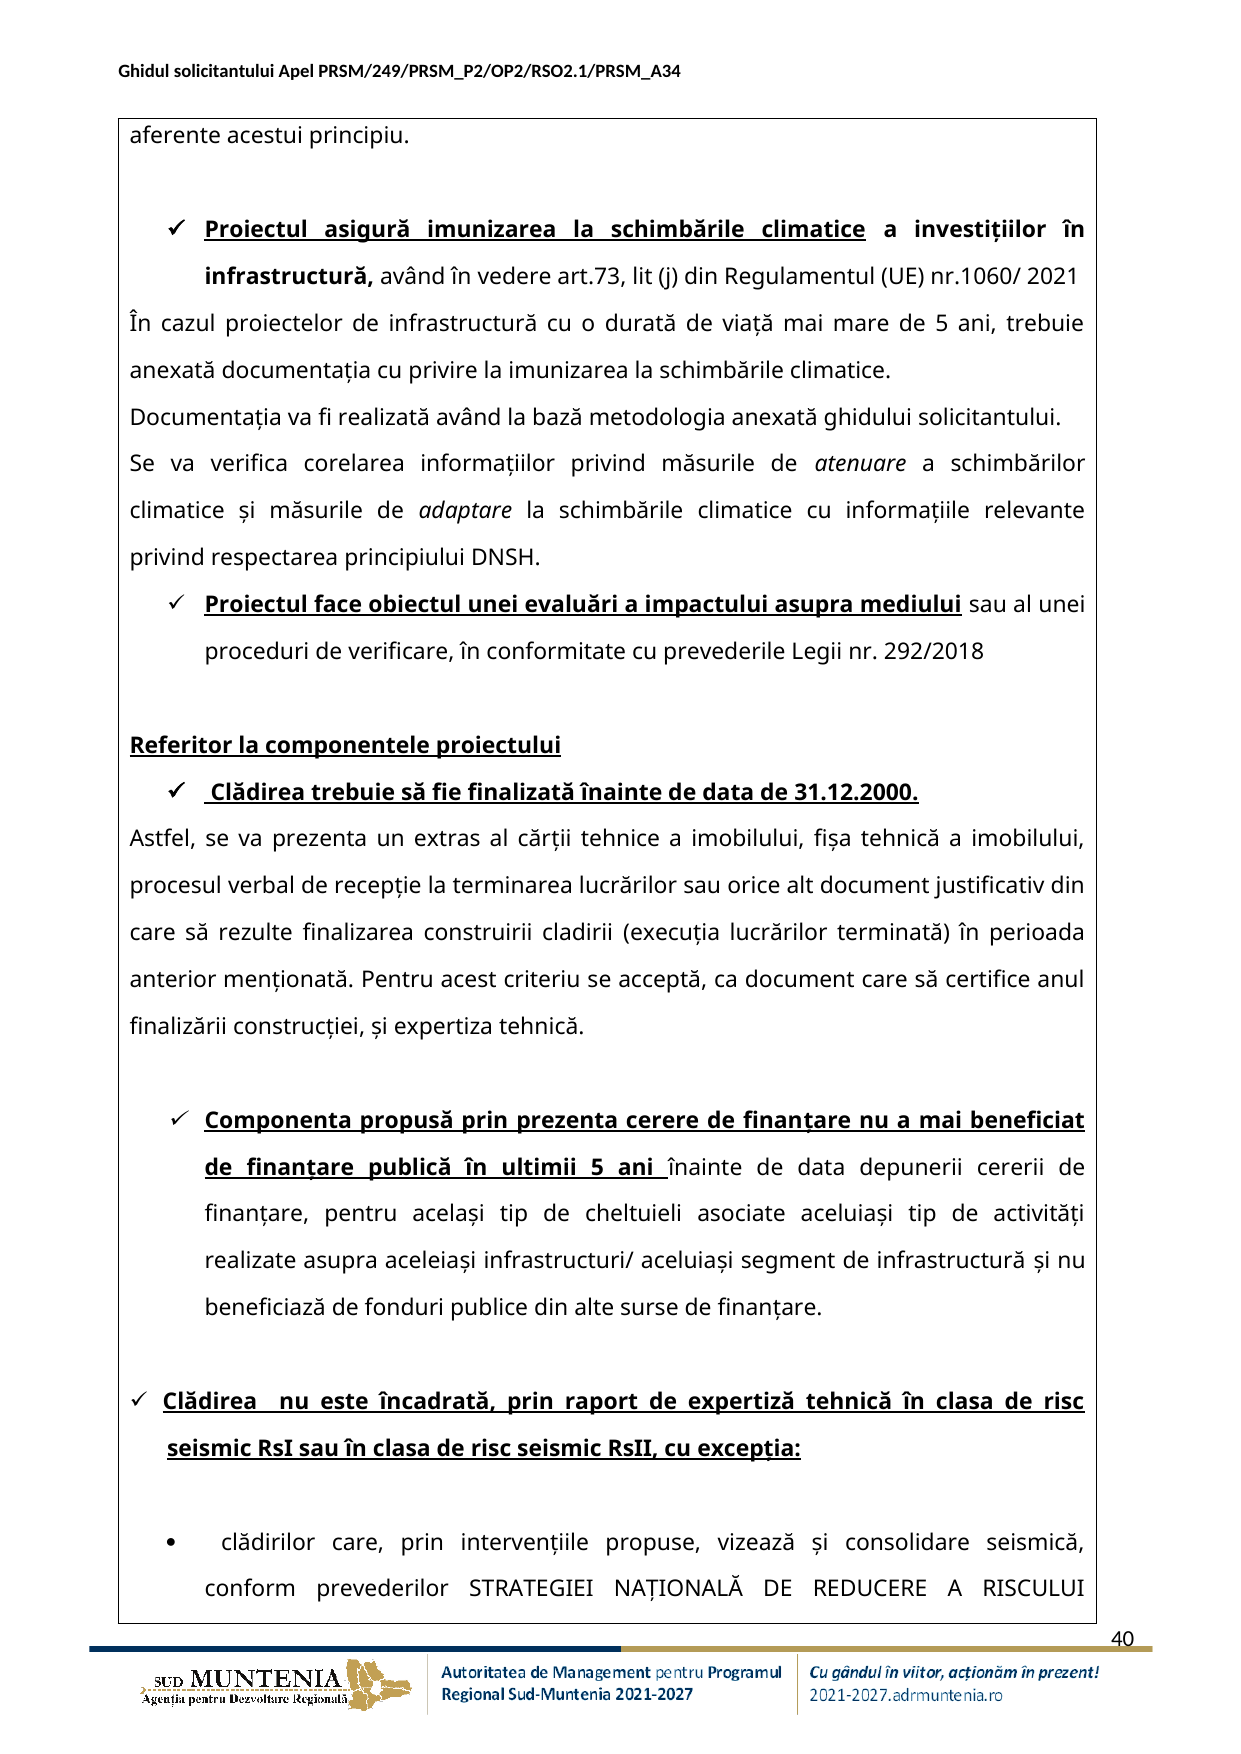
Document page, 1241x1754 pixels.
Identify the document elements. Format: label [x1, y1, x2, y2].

picture [89, 1646, 1153, 1715]
table_header [119, 119, 1096, 1623]
